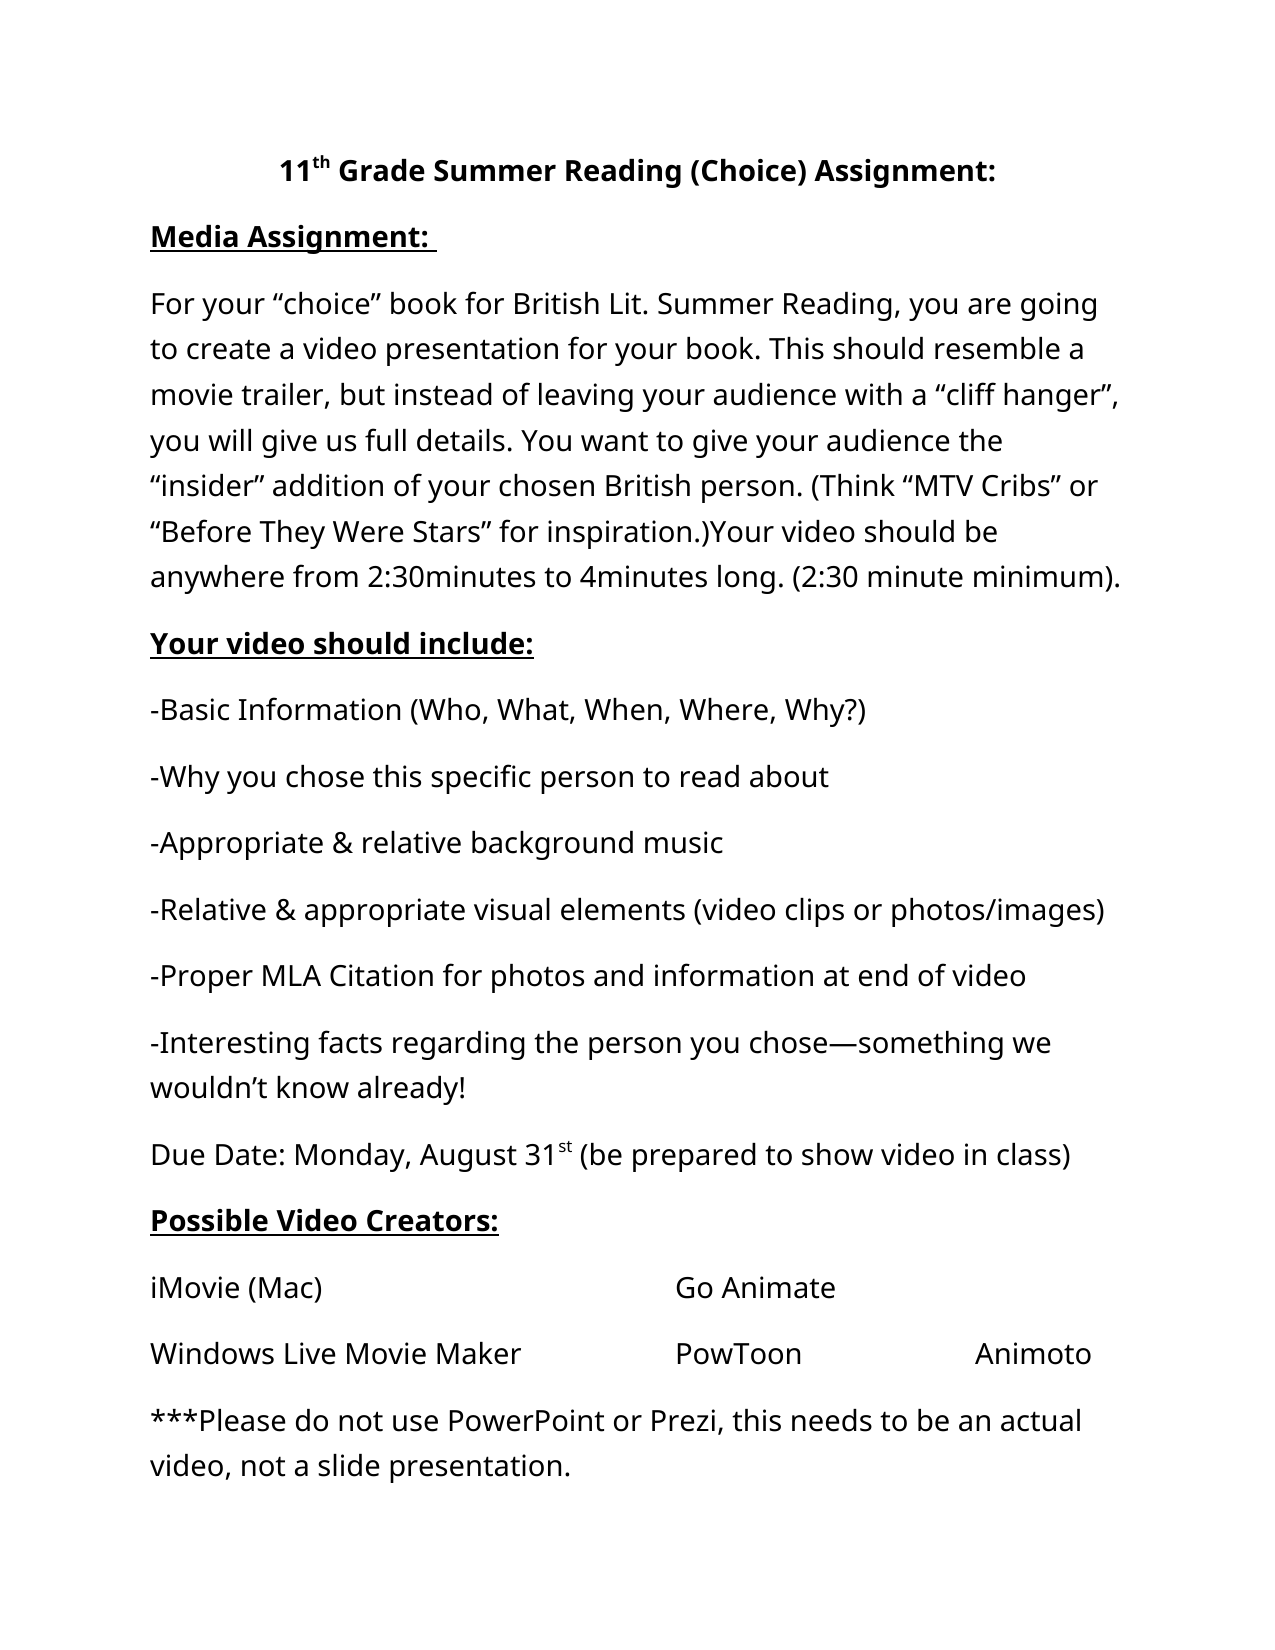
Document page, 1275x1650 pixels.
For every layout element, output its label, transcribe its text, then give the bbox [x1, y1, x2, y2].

text 11th Grade Summer Reading (Choice) Assignment: [150, 150, 1125, 190]
text -Proper MLA Citation for photos and information at end of video [150, 955, 1125, 995]
text Possible Video Creators: [150, 1200, 1125, 1240]
text Your video should include: [150, 623, 1125, 663]
text -Relative & appropriate visual elements (video clips or photos/images) [150, 889, 1125, 929]
text Due Date: Monday, August 31st (be prepared to show video in class) [150, 1134, 1125, 1174]
text Media Assignment: [150, 216, 1125, 256]
text -Interesting facts regarding the person you chose—something we wouldn’t know already! [150, 1022, 1125, 1107]
text For your “choice” book for British Lit. Summer Reading, you are going to create a video presentation for your book. This should resemble a movie trailer, but instead of leaving your audience with a “cliff hanger”, you will give us full details. You want to give your audience the “insider” addition of your chosen British person. (Think “MTV Cribs” or “Before They Were Stars” for inspiration.)Your video should be anywhere from 2:30minutes to 4minutes long. (2:30 minute minimum). [150, 283, 1125, 596]
text Windows Live Movie Maker PowToon Animoto [150, 1333, 1125, 1373]
text ***Please do not use PowerPoint or Prezi, this needs to be an actual video, not a slide presentation. [150, 1400, 1125, 1485]
text iMovie (Mac) Go Animate [150, 1267, 1125, 1307]
text -Appropriate & relative background music [150, 822, 1125, 862]
text -Basic Information (Who, What, When, Where, Why?) [150, 689, 1125, 729]
text -Why you chose this specific person to read about [150, 756, 1125, 796]
